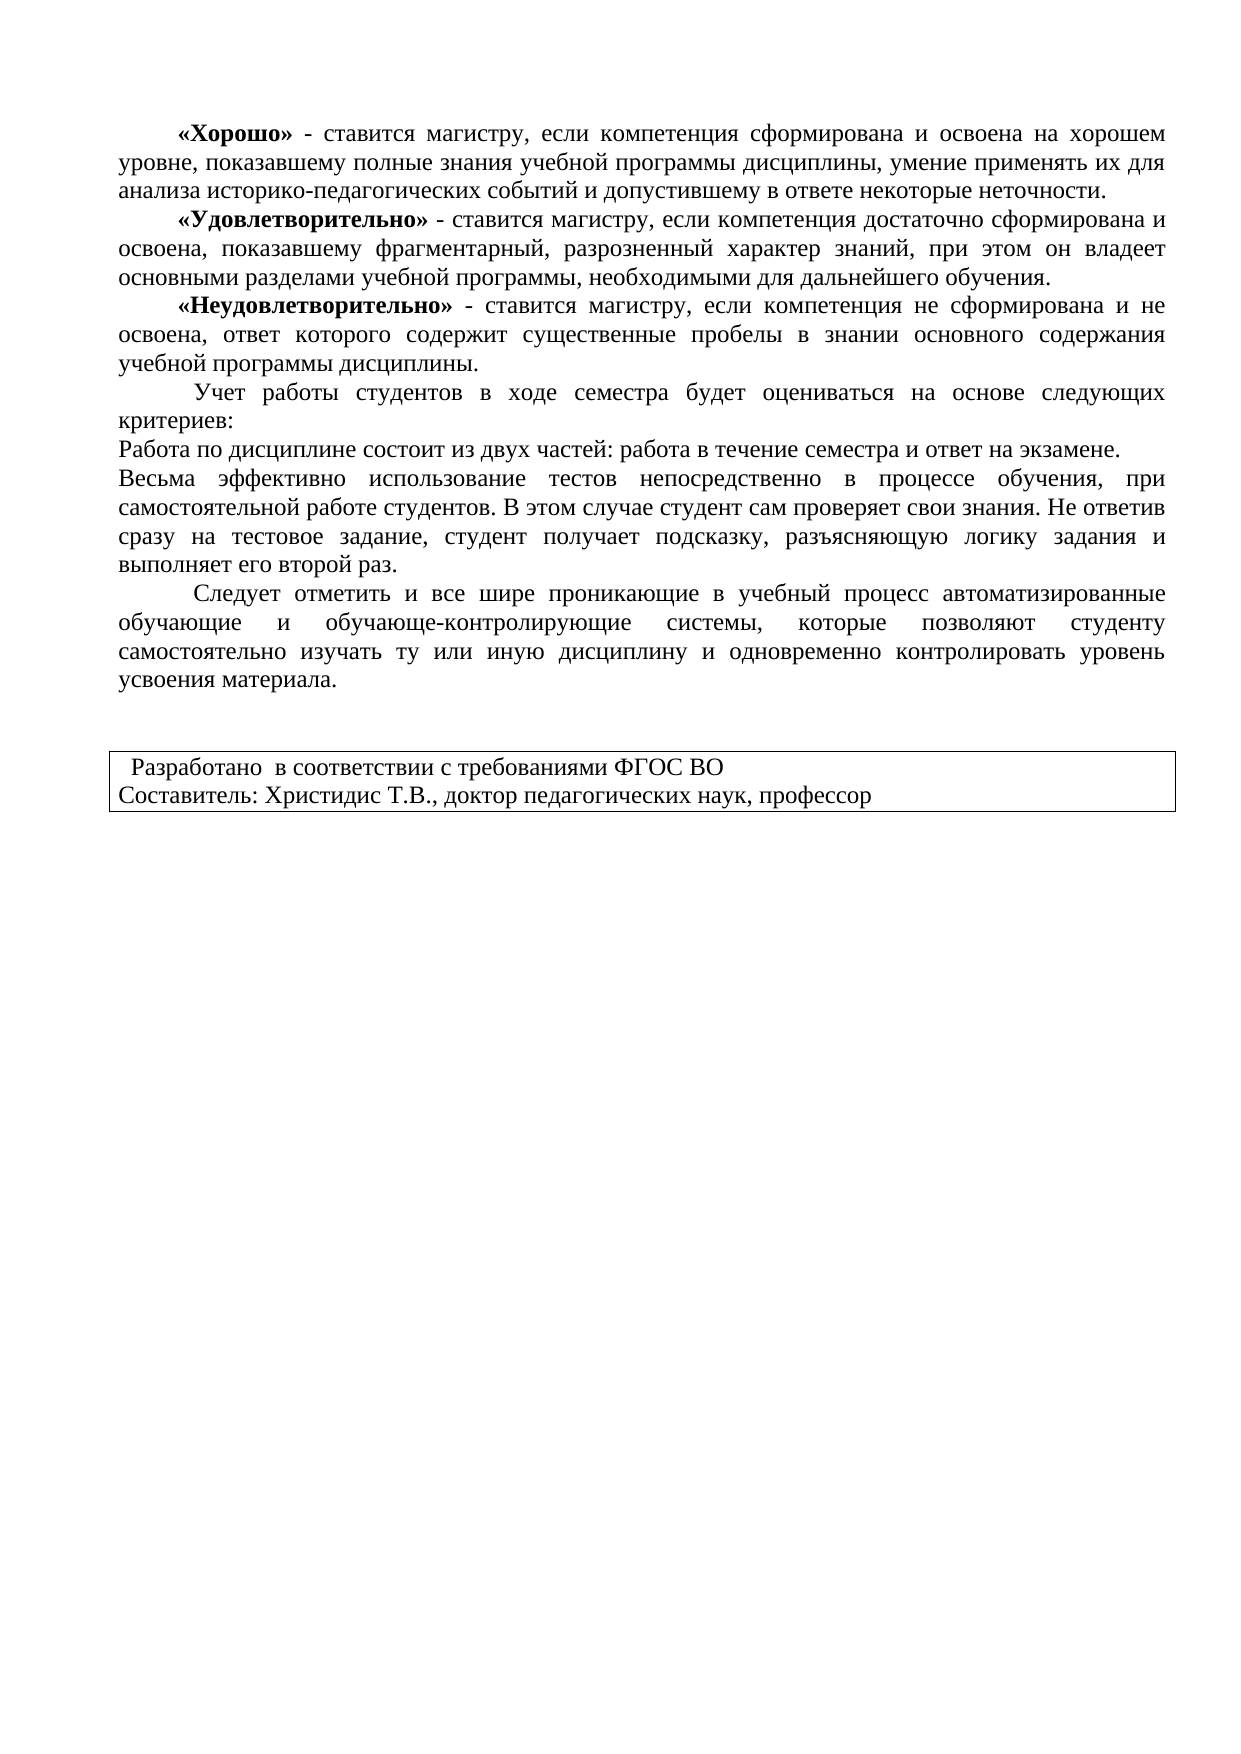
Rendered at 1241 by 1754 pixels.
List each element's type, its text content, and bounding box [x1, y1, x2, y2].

text Составитель: Христидис Т.В., доктор педагогических наук, профессор [110, 779, 1175, 811]
text Следует отметить и все шире проникающие в учебный процесс автоматизированные обучающие и обучающе-контролирующие системы, которые позволяют студенту самостоятельно изучать ту или иную дисциплину и одновременно контролировать уровень усвоения материала. [118, 578, 1167, 693]
text Учет работы студентов в ходе семестра будет оцениваться на основе следующих критериев: [118, 377, 1167, 434]
text Работа по дисциплине состоит из двух частей: работа в течение семестра и ответ на экзамене. [118, 434, 1167, 463]
text «Хорошо» - ставится магистру, если компетенция сформирована и освоена на хорошем уровне, показавшему полные знания учебной программы дисциплины, умение применять их для анализа историко-педагогических событий и допустившему в ответе некоторые неточности. [118, 118, 1167, 204]
text Разработано в соответствии с требованиями ФГОС ВО [110, 752, 1175, 779]
text «Неудовлетворительно» - ставится магистру, если компетенция не сформирована и не освоена, ответ которого содержит существенные пробелы в знании основного содержания учебной программы дисциплины. [118, 291, 1167, 377]
text Весьма эффективно использование тестов непосредственно в процессе обучения, при самостоятельной работе студентов. В этом случае студент сам проверяет свои знания. Не ответив сразу на тестовое задание, студент получает подсказку, разъясняющую логику задания и выполняет его второй раз. [118, 463, 1167, 578]
text «Удовлетворительно» - ставится магистру, если компетенция достаточно сформирована и освоена, показавшему фрагментарный, разрозненный характер знаний, при этом он владеет основными разделами учебной программы, необходимыми для дальнейшего обучения. [118, 204, 1167, 291]
